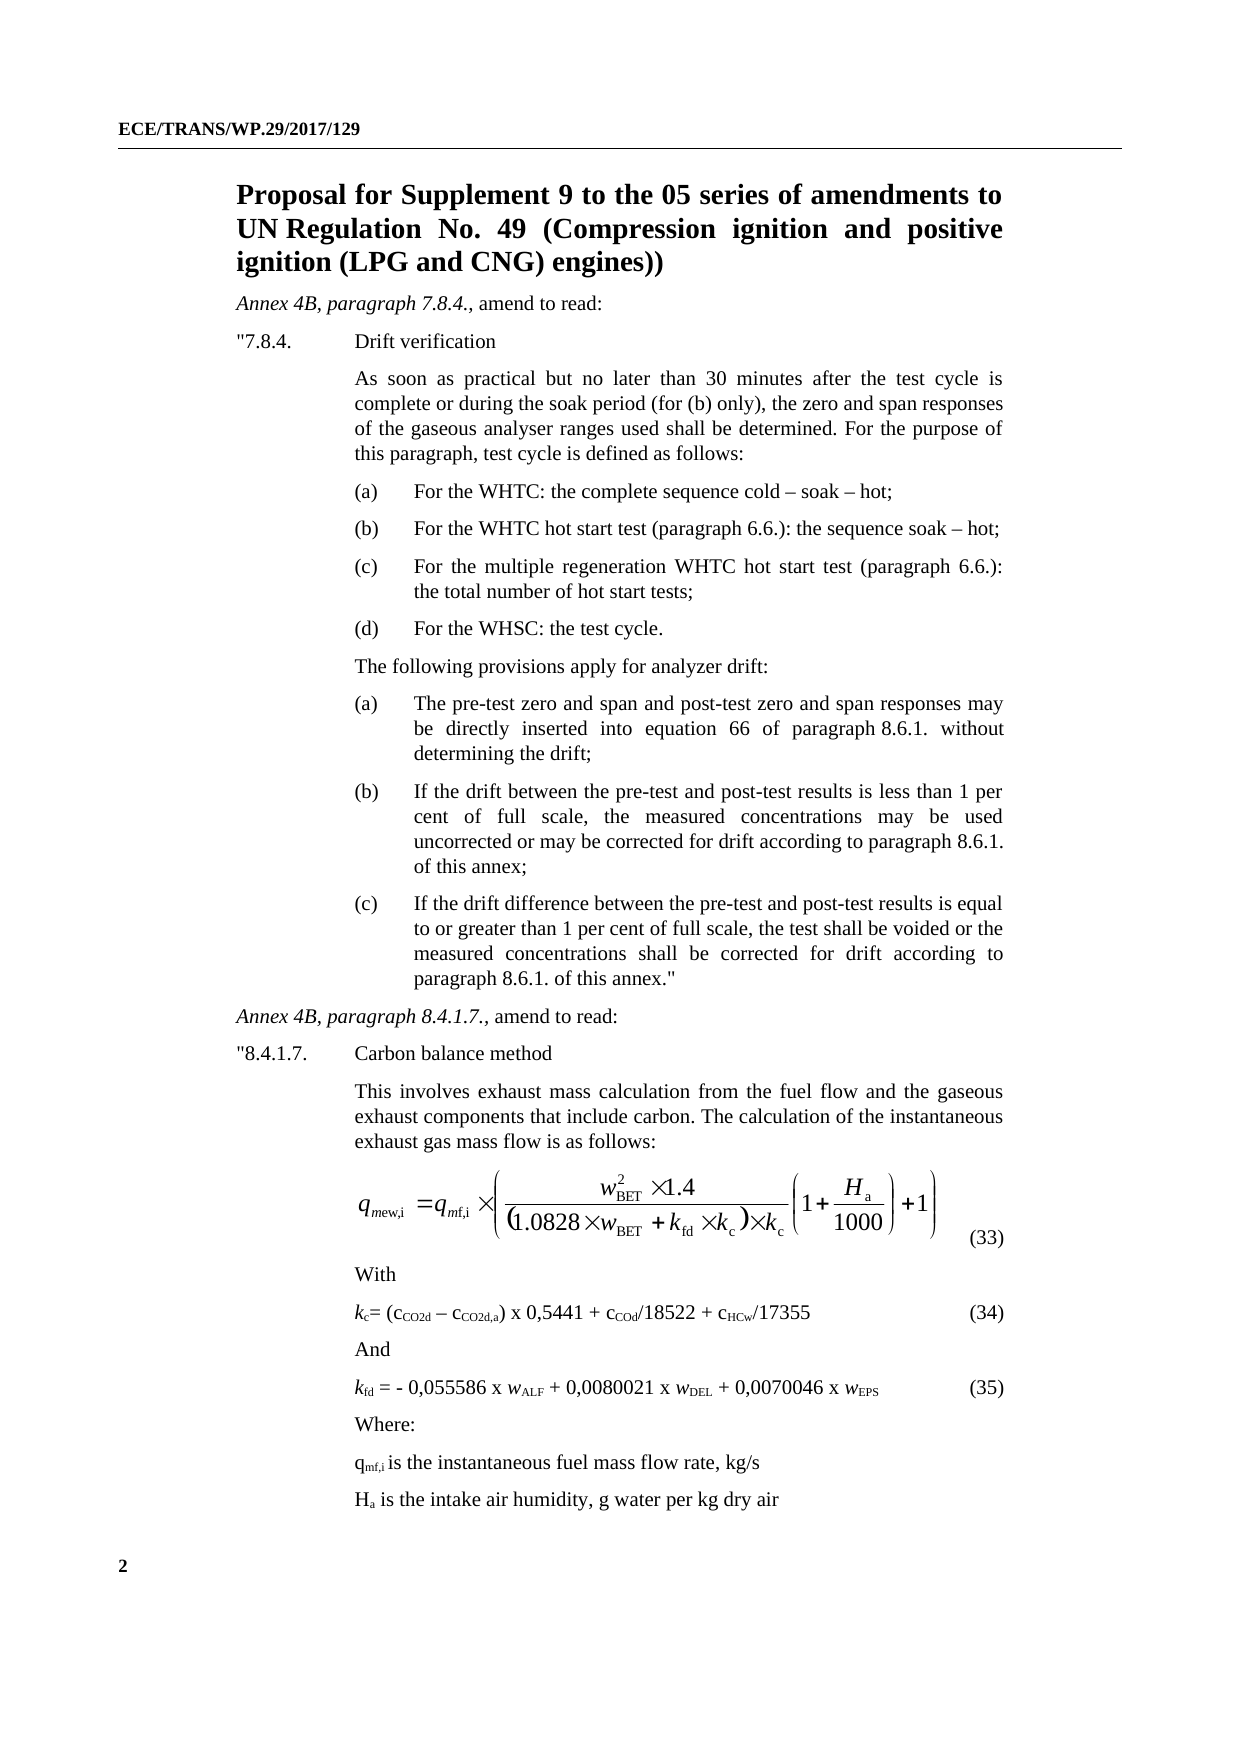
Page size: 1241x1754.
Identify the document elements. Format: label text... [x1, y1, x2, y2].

list If the drift between the pre-test and post-test results is less than 1 per cent of full scale, the measured concentrations may be used uncorrected or may be corrected for drift according to paragraph 8.6.1. of this annex; [354, 778, 1004, 878]
list For the WHTC: the complete sequence cold – soak – hot; [354, 478, 1004, 503]
text With [236, 1261, 1004, 1286]
text Annex 4B, paragraph 8.4.1.7., amend to read: [236, 1003, 1004, 1028]
list For the WHSC: the test cycle. [354, 615, 1004, 640]
text And [354, 1336, 1004, 1361]
text kc= (cCO2d – cCO2d,a) x 0,5441 + cCOd/18522 + cHCw/17355 (34) [354, 1299, 1004, 1324]
text The following provisions apply for analyzer drift: [354, 653, 1004, 678]
text Where: [354, 1411, 1004, 1436]
text qmf,i is the instantaneous fuel mass flow rate, kg/s [354, 1449, 1004, 1474]
list For the multiple regeneration WHTC hot start test (paragraph 6.6.): the total number of hot start tests; [354, 553, 1004, 603]
list For the WHTC hot start test (paragraph 6.6.): the sequence soak – hot; [354, 515, 1004, 540]
text Ha is the intake air humidity, g water per kg dry air [354, 1486, 1004, 1511]
list If the drift difference between the pre-test and post-test results is equal to or greater than 1 per cent of full scale, the test shall be voided or the measured concentrations shall be corrected for drift according to paragraph 8.6.1. of this annex." [354, 890, 1004, 990]
text This involves exhaust mass calculation from the fuel flow and the gaseous exhaust components that include carbon. The calculation of the instantaneous exhaust gas mass flow is as follows: [354, 1078, 1004, 1153]
list The pre-test zero and span and post-test zero and span responses may be directly inserted into equation 66 of paragraph 8.6.1. without determining the drift; [354, 690, 1004, 765]
text Proposal for Supplement 9 to the 05 series of amendments to UN Regulation No. 49 (Compression ignition and positive ignition (LPG and CNG) engines)) [236, 177, 1004, 278]
text kfd = - 0,055586 x wALF + 0,0080021 x wDEL + 0,0070046 x wEPS (35) [354, 1374, 1004, 1399]
text "8.4.1.7. Carbon balance method [236, 1040, 1004, 1065]
text "7.8.4. Drift verification [236, 328, 1004, 353]
text (33) [236, 1165, 1004, 1249]
text Annex 4B, paragraph 7.8.4., amend to read: [236, 290, 1004, 315]
text As soon as practical but no later than 30 minutes after the test cycle is complete or during the soak period (for (b) only), the zero and span responses of the gaseous analyser ranges used shall be determined. For the purpose of this paragraph, test cycle is defined as follows: [354, 365, 1004, 465]
